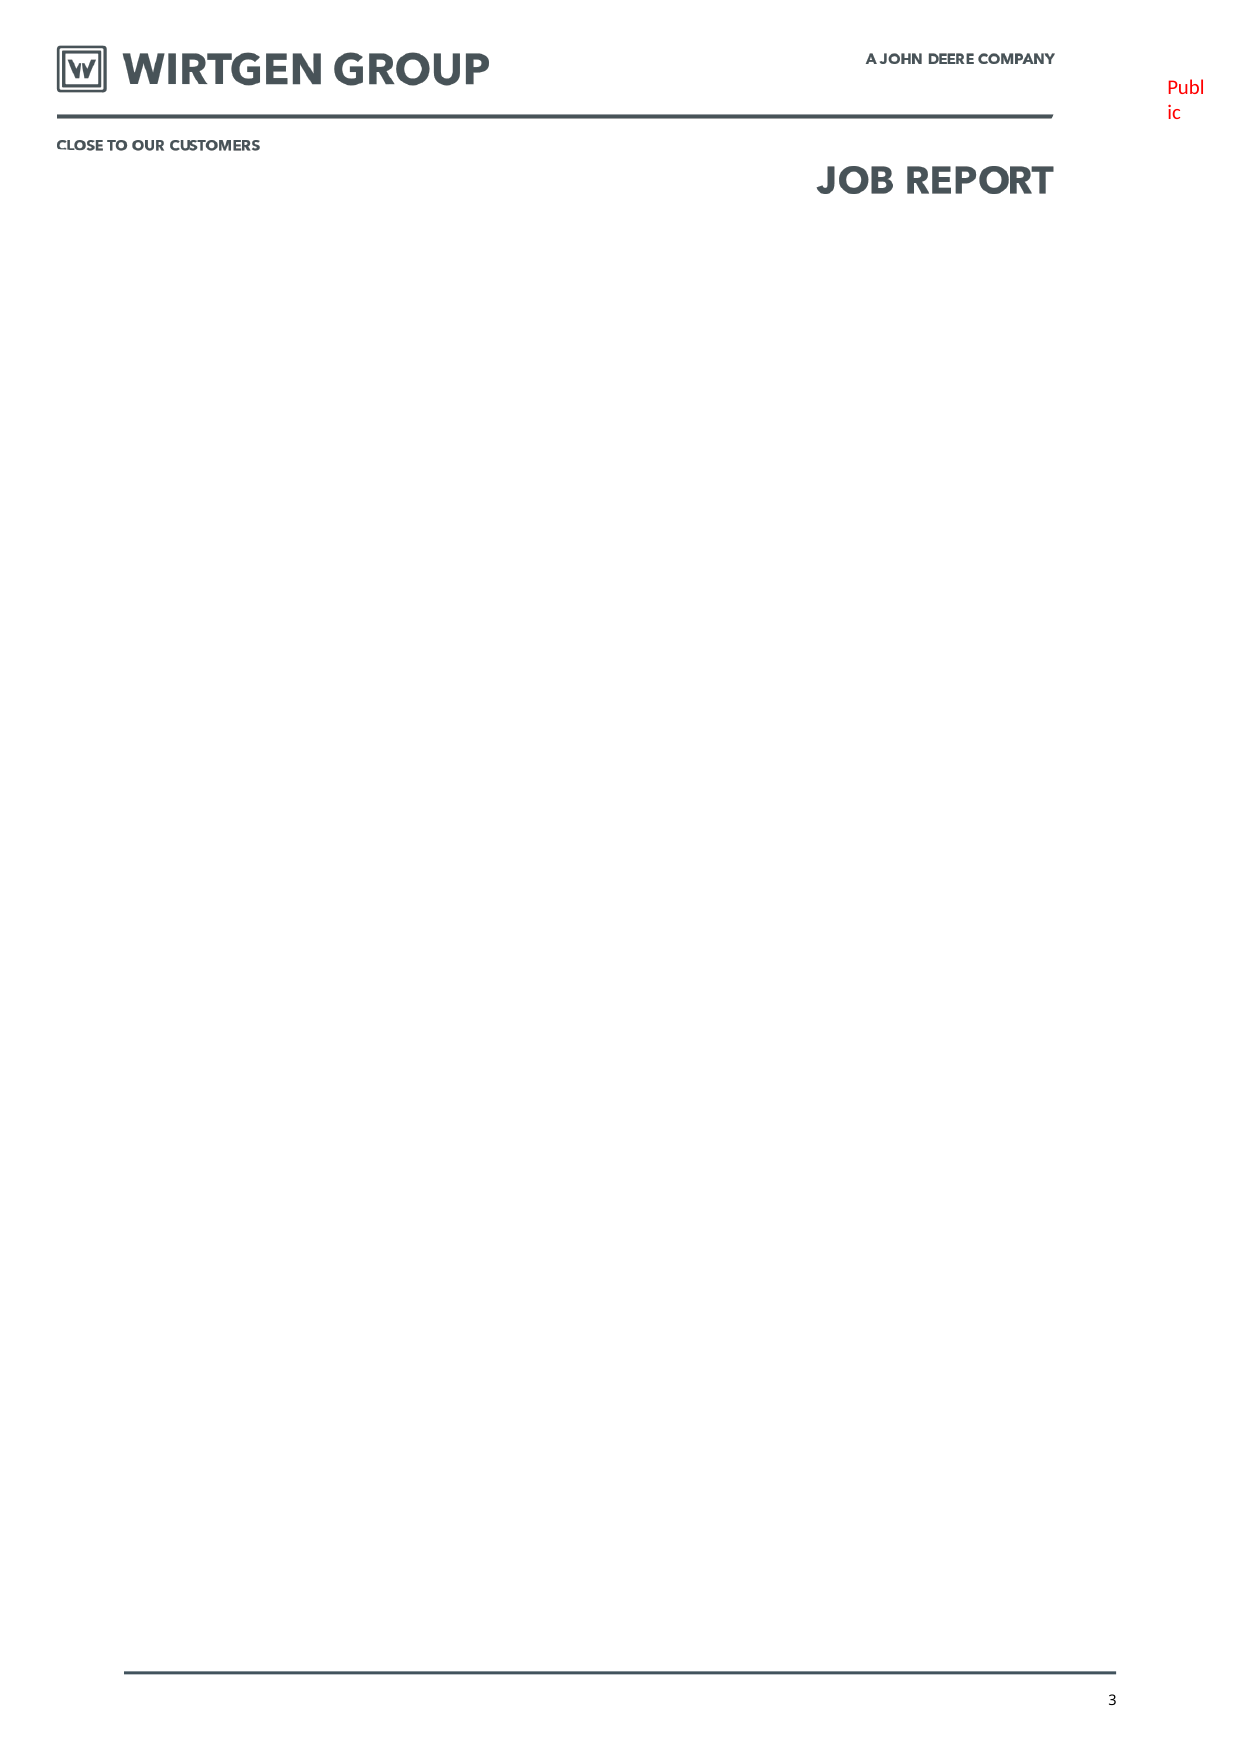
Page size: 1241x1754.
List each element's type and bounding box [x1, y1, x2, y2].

picture [53, 45, 1062, 196]
